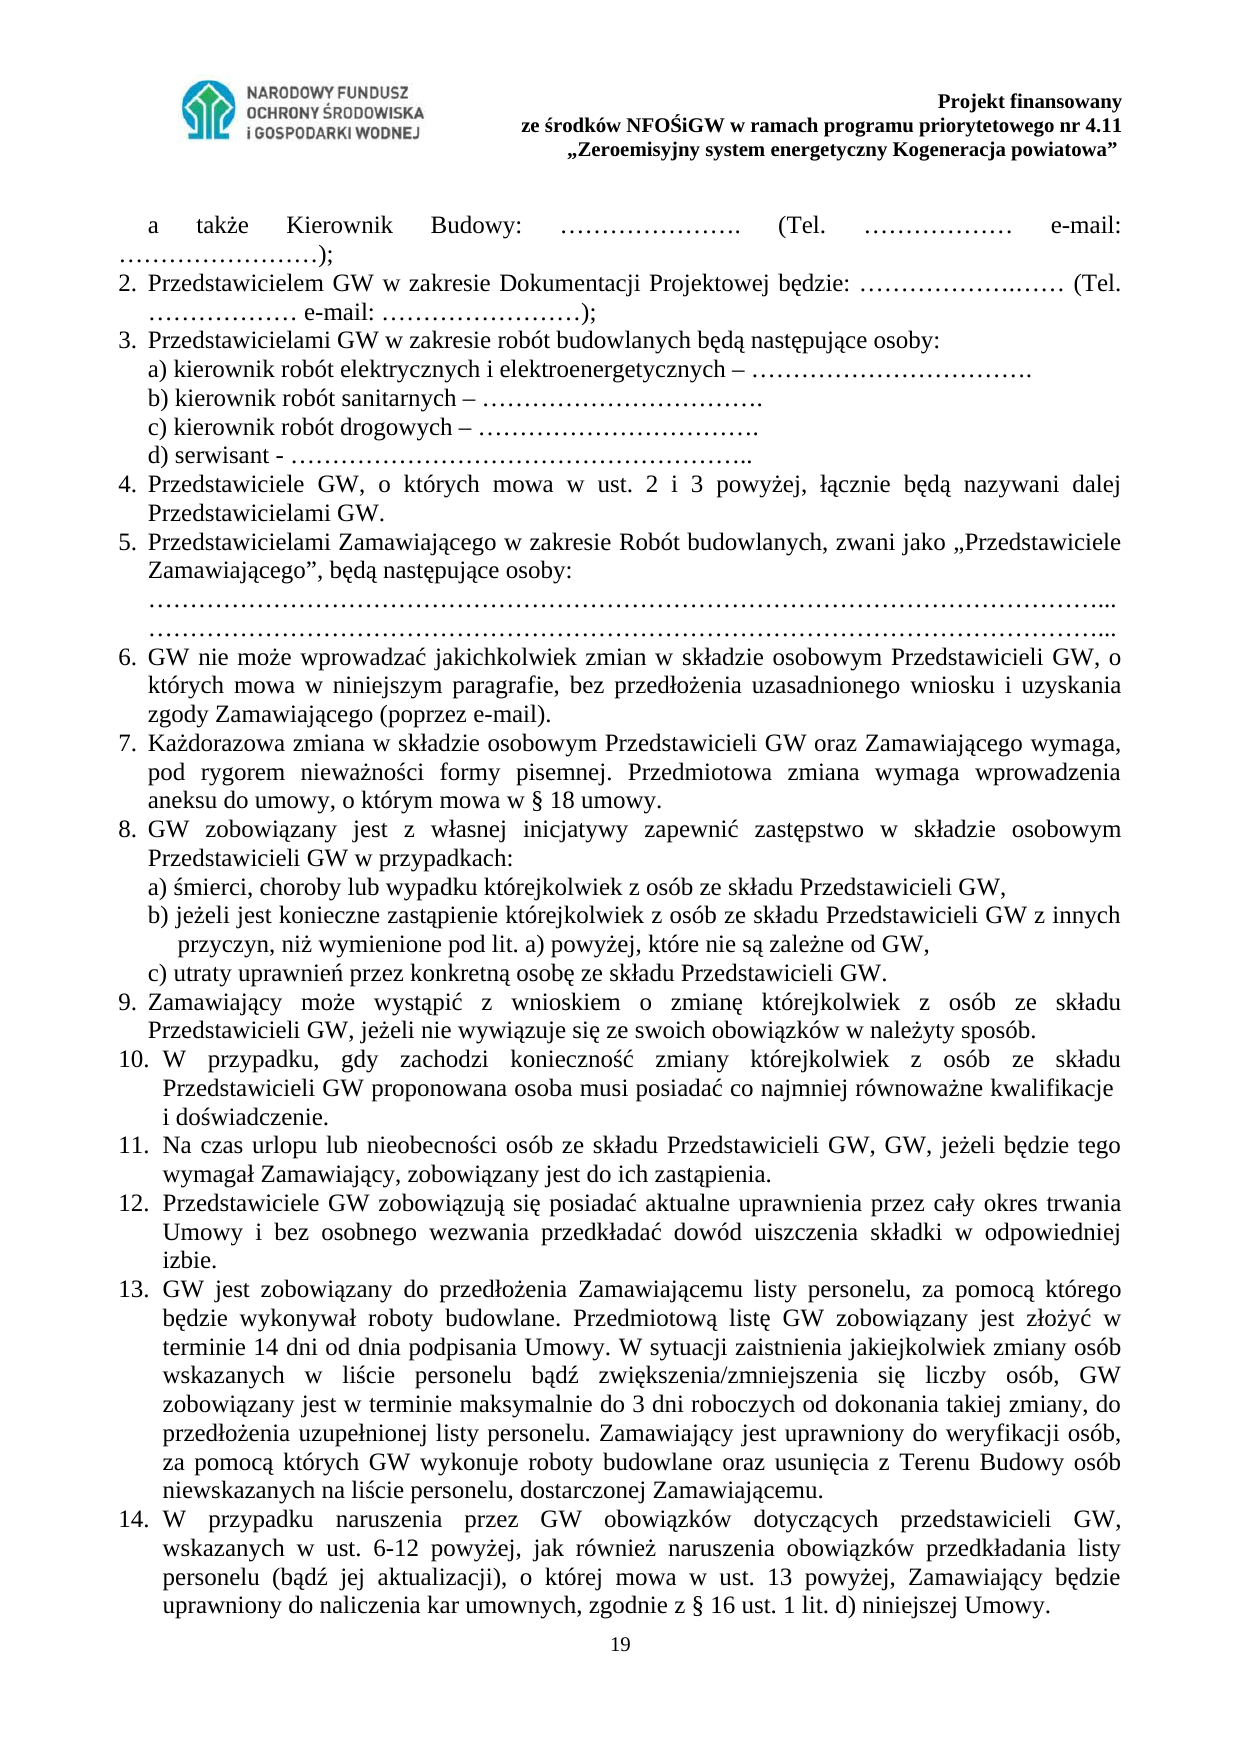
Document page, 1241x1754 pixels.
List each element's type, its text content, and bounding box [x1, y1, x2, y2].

text c) utraty uprawnień przez konkretną osobę ze składu Przedstawicieli GW. [118, 958, 1122, 987]
picture [177, 47, 429, 174]
text a także Kierownik Budowy: …………………. (Tel. ……………… e-mail: ……………………); [118, 210, 1122, 268]
text 13. GW jest zobowiązany do przedłożenia Zamawiającemu listy personelu, za pomocą którego będzie wykonywał roboty budowlane. Przedmiotową listę GW zobowiązany jest złożyć w terminie 14 dni od dnia podpisania Umowy. W sytuacji zaistnienia jakiejkolwiek zmiany osób wskazanych w liście personelu bądź zwiększenia/zmniejszenia się liczby osób, GW zobowiązany jest w terminie maksymalnie do 3 dni roboczych od dokonania takiej zmiany, do przedłożenia uzupełnionej listy personelu. Zamawiający jest uprawniony do weryfikacji osób, za pomocą których GW wykonuje roboty budowlane oraz usunięcia z Terenu Budowy osób niewskazanych na liście personelu, dostarczonej Zamawiającemu. [118, 1274, 1122, 1504]
text b) kierownik robót sanitarnych – ……………………………. [148, 383, 1122, 412]
text a) śmierci, choroby lub wypadku którejkolwiek z osób ze składu Przedstawicieli GW, [148, 872, 1122, 900]
text 12. Przedstawiciele GW zobowiązują się posiadać aktualne uprawnienia przez cały okres trwania Umowy i bez osobnego wezwania przedkładać dowód uiszczenia składki w odpowiedniej izbie. [118, 1188, 1122, 1274]
text 14. W przypadku naruszenia przez GW obowiązków dotyczących przedstawicieli GW, wskazanych w ust. 6-12 powyżej, jak również naruszenia obowiązków przedkładania listy personelu (bądź jej aktualizacji), o której mowa w ust. 13 powyżej, Zamawiający będzie uprawniony do naliczenia kar umownych, zgodnie z § 16 ust. 1 lit. d) niniejszej Umowy. [118, 1504, 1122, 1619]
text 11. Na czas urlopu lub nieobecności osób ze składu Przedstawicieli GW, GW, jeżeli będzie tego wymagał Zamawiający, zobowiązany jest do ich zastąpienia. [118, 1130, 1122, 1188]
text c) kierownik robót drogowych – ……………………………. [118, 412, 1122, 440]
text 5. Przedstawicielami Zamawiającego w zakresie Robót budowlanych, zwani jako „Przedstawiciele Zamawiającego”, będą następujące osoby: [118, 527, 1122, 584]
text 10. W przypadku, gdy zachodzi konieczność zmiany którejkolwiek z osób ze składu Przedstawicieli GW proponowana osoba musi posiadać co najmniej równoważne kwalifikacje i doświadczenie. [118, 1044, 1122, 1130]
text 6. GW nie może wprowadzać jakichkolwiek zmian w składzie osobowym Przedstawicieli GW, o których mowa w niniejszym paragrafie, bez przedłożenia uzasadnionego wniosku i uzyskania zgody Zamawiającego (poprzez e-mail). [118, 642, 1122, 728]
text 4. Przedstawiciele GW, o których mowa w ust. 2 i 3 powyżej, łącznie będą nazywani dalej Przedstawicielami GW. [118, 469, 1122, 527]
text 8. GW zobowiązany jest z własnej inicjatywy zapewnić zastępstwo w składzie osobowym Przedstawicieli GW w przypadkach: [118, 814, 1122, 872]
text d) serwisant - ……………………………………………….. [118, 440, 1122, 469]
text 9. Zamawiający może wystąpić z wnioskiem o zmianę którejkolwiek z osób ze składu Przedstawicieli GW, jeżeli nie wywiązuje się ze swoich obowiązków w należyty sposób. [118, 987, 1122, 1044]
text ……………………………………………………………………………………………………... [148, 613, 1122, 642]
text ……………………………………………………………………………………………………... [148, 584, 1122, 613]
text 3. Przedstawicielami GW w zakresie robót budowlanych będą następujące osoby: [118, 325, 1122, 354]
text 7. Każdorazowa zmiana w składzie osobowym Przedstawicieli GW oraz Zamawiającego wymaga, pod rygorem nieważności formy pisemnej. Przedmiotowa zmiana wymaga wprowadzenia aneksu do umowy, o którym mowa w § 18 umowy. [118, 728, 1122, 814]
text 2. Przedstawicielem GW w zakresie Dokumentacji Projektowej będzie: ……………….…… (Tel. ……………… e-mail: ……………………); [118, 268, 1122, 325]
text a) kierownik robót elektrycznych i elektroenergetycznych – ……………………………. [118, 354, 1122, 383]
text b) jeżeli jest konieczne zastąpienie którejkolwiek z osób ze składu Przedstawicieli GW z innych przyczyn, niż wymienione pod lit. a) powyżej, które nie są zależne od GW, [148, 900, 1122, 958]
